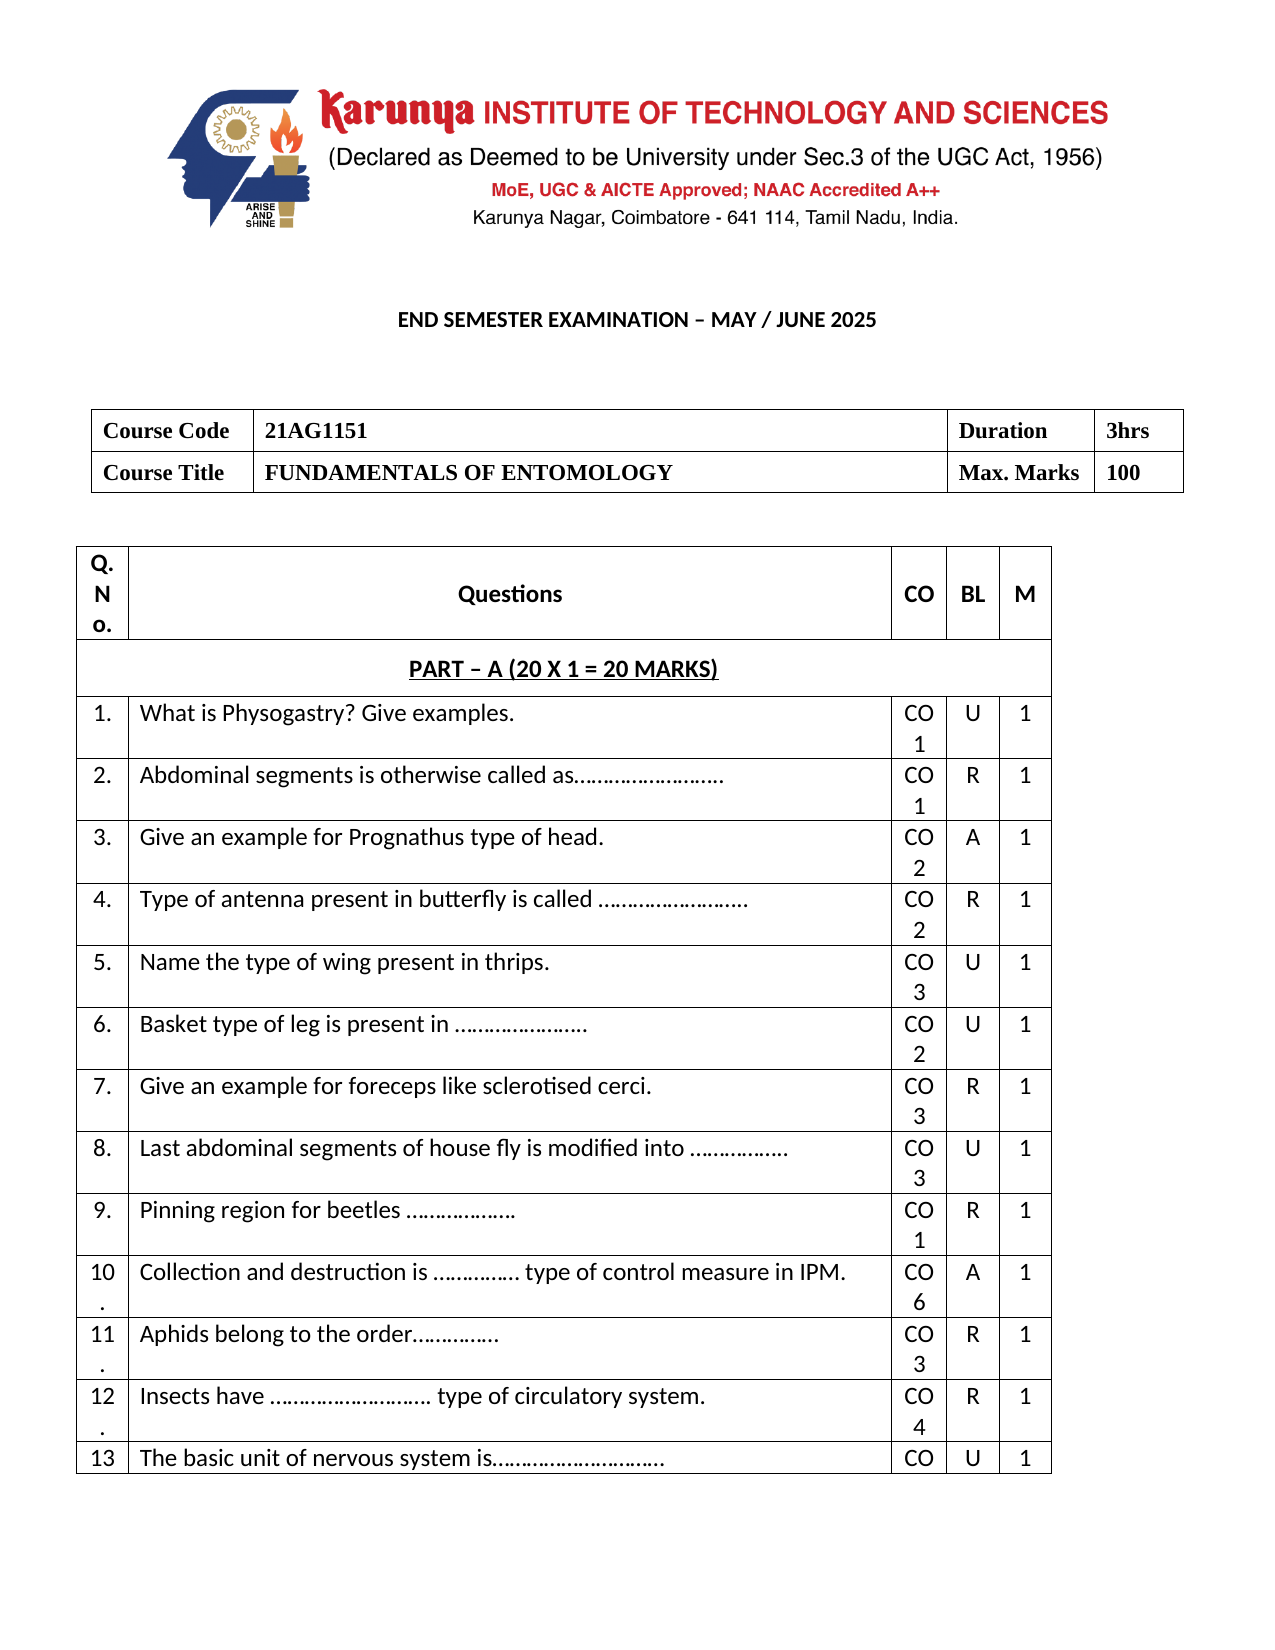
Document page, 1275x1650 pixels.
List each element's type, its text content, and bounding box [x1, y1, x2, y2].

table_cell U [947, 697, 999, 758]
table_cell 8. [77, 1132, 128, 1193]
table_cell 1 [1000, 1318, 1051, 1379]
table_cell CO1 [892, 1194, 946, 1255]
table_cell CO3 [892, 1132, 946, 1193]
table_cell 1 [1000, 821, 1051, 882]
table_cell Aphids belong to the order…………… [129, 1318, 891, 1379]
table_cell CO1 [892, 759, 946, 820]
table_cell 10. [77, 1256, 128, 1317]
table_cell 1 [1000, 759, 1051, 820]
table_cell 1 [1000, 884, 1051, 944]
table_cell 11. [77, 1318, 128, 1379]
table_cell 7. [77, 1070, 128, 1131]
table_header 3hrs [1095, 410, 1183, 451]
table_cell CO3 [892, 1070, 946, 1131]
table_cell R [947, 1070, 999, 1131]
table_cell CO4 [892, 1380, 946, 1441]
table_cell CO3 [892, 946, 946, 1007]
table_cell 1 [1000, 697, 1051, 758]
table_cell 6. [77, 1008, 128, 1069]
table_cell 1 [1000, 1194, 1051, 1255]
text END SEMESTER EXAMINATION – MAY / JUNE 2025 [150, 305, 1125, 333]
table_cell A [947, 821, 999, 882]
table_cell R [947, 1194, 999, 1255]
table_cell CO2 [892, 821, 946, 882]
table_cell 100 [1095, 452, 1183, 492]
table_cell 1 [1000, 1070, 1051, 1131]
table_cell CO6 [892, 1256, 946, 1317]
table_header CO [892, 547, 946, 639]
table_header Q. No. [77, 547, 128, 639]
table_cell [129, 1442, 891, 1473]
table_cell 1 [1000, 1008, 1051, 1069]
table_cell 1 [1000, 1132, 1051, 1193]
table_cell 1 [1000, 1380, 1051, 1441]
table_cell Give an example for Prognathus type of head. [129, 821, 891, 882]
table_header BL [947, 547, 999, 639]
table_cell Type of antenna present in butterfly is called …………………….. [129, 884, 891, 944]
table_cell R [947, 1380, 999, 1441]
table_cell 2. [77, 759, 128, 820]
table_cell Pinning region for beetles ………………. [129, 1194, 891, 1255]
table_header Questions [129, 547, 891, 639]
table_header 21AG1151 [254, 410, 947, 451]
table_cell Give an example for foreceps like sclerotised cerci. [129, 1070, 891, 1131]
table_cell U [947, 946, 999, 1007]
table_cell 1. [77, 697, 128, 758]
table_cell Insects have ………………………. type of circulatory system. [129, 1380, 891, 1441]
table_cell Course Title [92, 452, 253, 492]
table_cell PART – A (20 X 1 = 20 MARKS) [77, 640, 1051, 696]
table_cell CO3 [892, 1318, 946, 1379]
table_cell U [947, 1008, 999, 1069]
table_cell CO1 [892, 697, 946, 758]
table_cell R [947, 884, 999, 944]
table_cell 9. [77, 1194, 128, 1255]
table_cell 1 [1000, 946, 1051, 1007]
table_cell Collection and destruction is …………… type of control measure in IPM. [129, 1256, 891, 1317]
table_cell 5. [77, 946, 128, 1007]
table_cell 4. [77, 884, 128, 944]
table_cell 3. [77, 821, 128, 882]
table_cell 1 [1000, 1442, 1051, 1473]
table_cell CO4 [892, 1442, 946, 1473]
table_cell FUNDAMENTALS OF ENTOMOLOGY [254, 452, 947, 492]
table_header Duration [948, 410, 1094, 451]
table_cell 12. [77, 1380, 128, 1441]
table_cell U [947, 1442, 999, 1473]
table_header Course Code [92, 410, 253, 451]
table_cell R [947, 759, 999, 820]
table_cell CO2 [892, 1008, 946, 1069]
table_cell Max. Marks [948, 452, 1094, 492]
table_cell What is Physogastry? Give examples. [129, 697, 891, 758]
table_cell U [947, 1132, 999, 1193]
table_cell Abdominal segments is otherwise called as…………………….. [129, 759, 891, 820]
table_cell Basket type of leg is present in ………………….. [129, 1008, 891, 1069]
table_cell 13. [77, 1442, 128, 1473]
table_cell A [947, 1256, 999, 1317]
table_header M [1000, 547, 1051, 639]
table_cell Last abdominal segments of house fly is modified into …………….. [129, 1132, 891, 1193]
table_cell R [947, 1318, 999, 1379]
table_cell CO2 [892, 884, 946, 944]
table_cell 1 [1000, 1256, 1051, 1317]
table_cell Name the type of wing present in thrips. [129, 946, 891, 1007]
picture [167, 89, 1108, 228]
